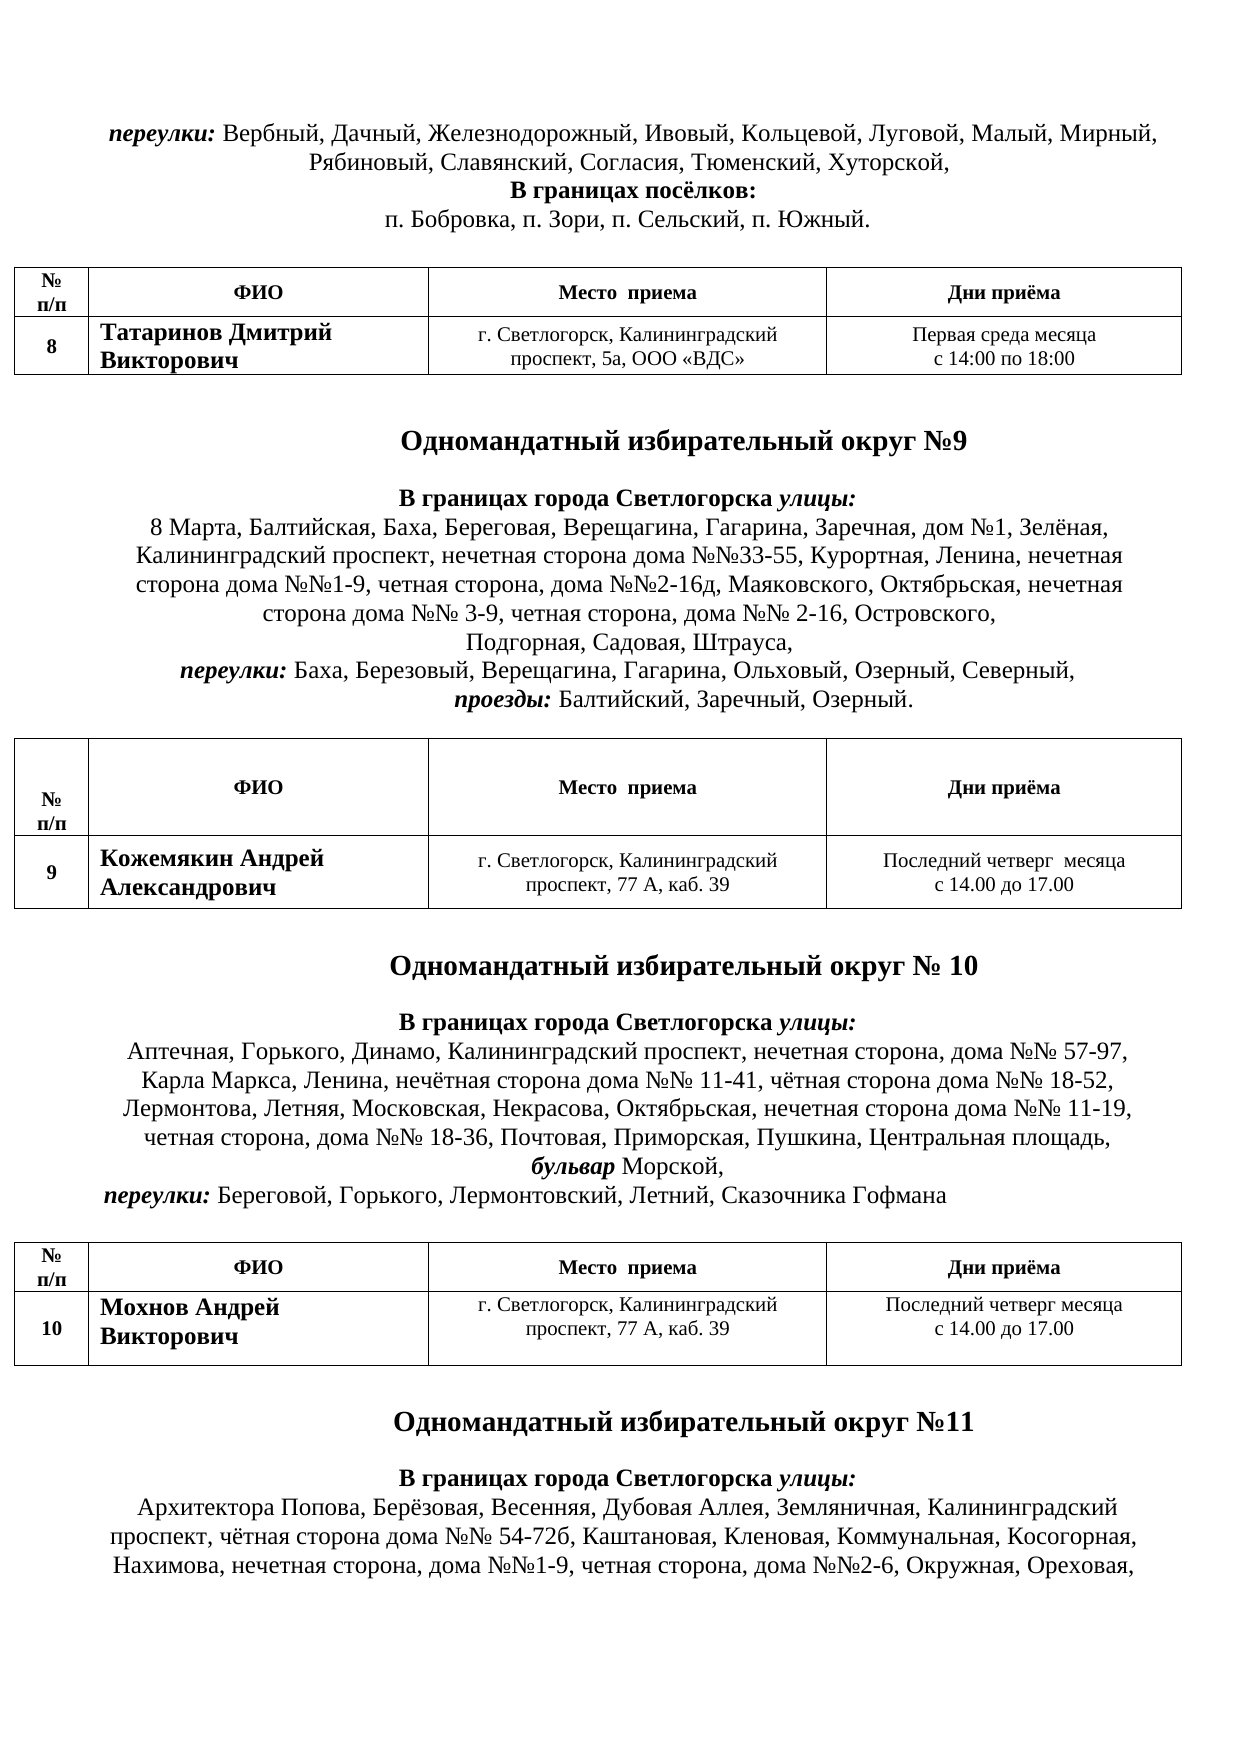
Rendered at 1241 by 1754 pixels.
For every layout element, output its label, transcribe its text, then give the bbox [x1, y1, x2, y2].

text В границах города Светлогорска улицы: [103, 483, 1152, 512]
text 8 Марта, Балтийская, Баха, Береговая, Верещагина, Гагарина, Заречная, дом №1, Зелёная, Калининградский проспект, нечетная сторона дома №№33-55, Курортная, Ленина, нечетная сторона дома №№1-9, четная сторона, дома №№2-16д, Маяковского, Октябрьская, нечетная сторона дома №№ 3-9, четная сторона, дома №№ 2-16, Островского, [96, 512, 1163, 627]
list Одномандатный избирательный округ №11 [216, 1404, 1152, 1438]
table_header Дни приёма [827, 1243, 1181, 1291]
table_header Дни приёма [827, 268, 1181, 316]
list Одномандатный избирательный округ № 10 [216, 948, 1152, 981]
text В границах города Светлогорска улицы: [103, 1463, 1152, 1492]
text Аптечная, Горького, Динамо, Калининградский проспект, нечетная сторона, дома №№ 57-97, Карла Маркса, Ленина, нечётная сторона дома №№ 11-41, чётная сторона дома №№ 18-52, Лермонтова, Летняя, Московская, Некрасова, Октябрьская, нечетная сторона дома №№ 11-19, четная сторона, дома №№ 18-36, Почтовая, Приморская, Пушкина, Центральная площадь, [103, 1036, 1152, 1151]
table_cell Последний четверг месяца с 14.00 до 17.00 [827, 836, 1181, 908]
table_header Дни приёма [827, 739, 1181, 835]
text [95, 1492, 1152, 1578]
table_cell г. Светлогорск, Калининградский проспект, 5а, ООО «ВДС» [429, 317, 826, 374]
list п. Бобровка, п. Зори, п. Сельский, п. Южный. [103, 204, 1152, 233]
text переулки: Баха, Березовый, Верещагина, Гагарина, Ольховый, Озерный, Северный, [103, 655, 1152, 684]
table_cell 8 [15, 317, 88, 374]
text переулки: Береговой, Горького, Лермонтовский, Летний, Сказочника Гофмана [103, 1180, 1152, 1208]
table_header № п/п [15, 1243, 88, 1291]
table_cell Последний четверг месяца с 14.00 до 17.00 [827, 1292, 1181, 1364]
table_cell Первая среда месяца с 14:00 по 18:00 [827, 317, 1181, 374]
text В границах посёлков: [96, 176, 1163, 204]
text переулки: Вербный, Дачный, Железнодорожный, Ивовый, Кольцевой, Луговой, Малый, Мирный, Рябиновый, Славянский, Согласия, Тюменский, Хуторской, [96, 118, 1163, 176]
table_cell Татаринов Дмитрий Викторович [89, 317, 428, 374]
table_header № п/п [15, 739, 88, 835]
table_cell г. Светлогорск, Калининградский проспект, 77 А, каб. 39 [429, 1292, 826, 1364]
table_header № п/п [15, 268, 88, 316]
table_cell Мохнов Андрей Викторович [89, 1292, 428, 1364]
table_header Место приема [429, 268, 826, 316]
table_cell 9 [15, 836, 88, 908]
table_header ФИО [89, 739, 428, 835]
table_header ФИО [89, 1243, 428, 1291]
text В границах города Светлогорска улицы: [103, 1007, 1152, 1036]
table_cell Кожемякин Андрей Александрович [89, 836, 428, 908]
table_header Место приема [429, 1243, 826, 1291]
list проезды: Балтийский, Заречный, Озерный. [216, 684, 1152, 713]
table_header ФИО [89, 268, 428, 316]
table_header Место приема [429, 739, 826, 835]
table_cell 10 [15, 1292, 88, 1364]
list Одномандатный избирательный округ №9 [216, 423, 1152, 457]
text бульвар Морской, [103, 1151, 1152, 1180]
table_cell г. Светлогорск, Калининградский проспект, 77 А, каб. 39 [429, 836, 826, 908]
text Подгорная, Садовая, Штрауса, [96, 627, 1163, 655]
